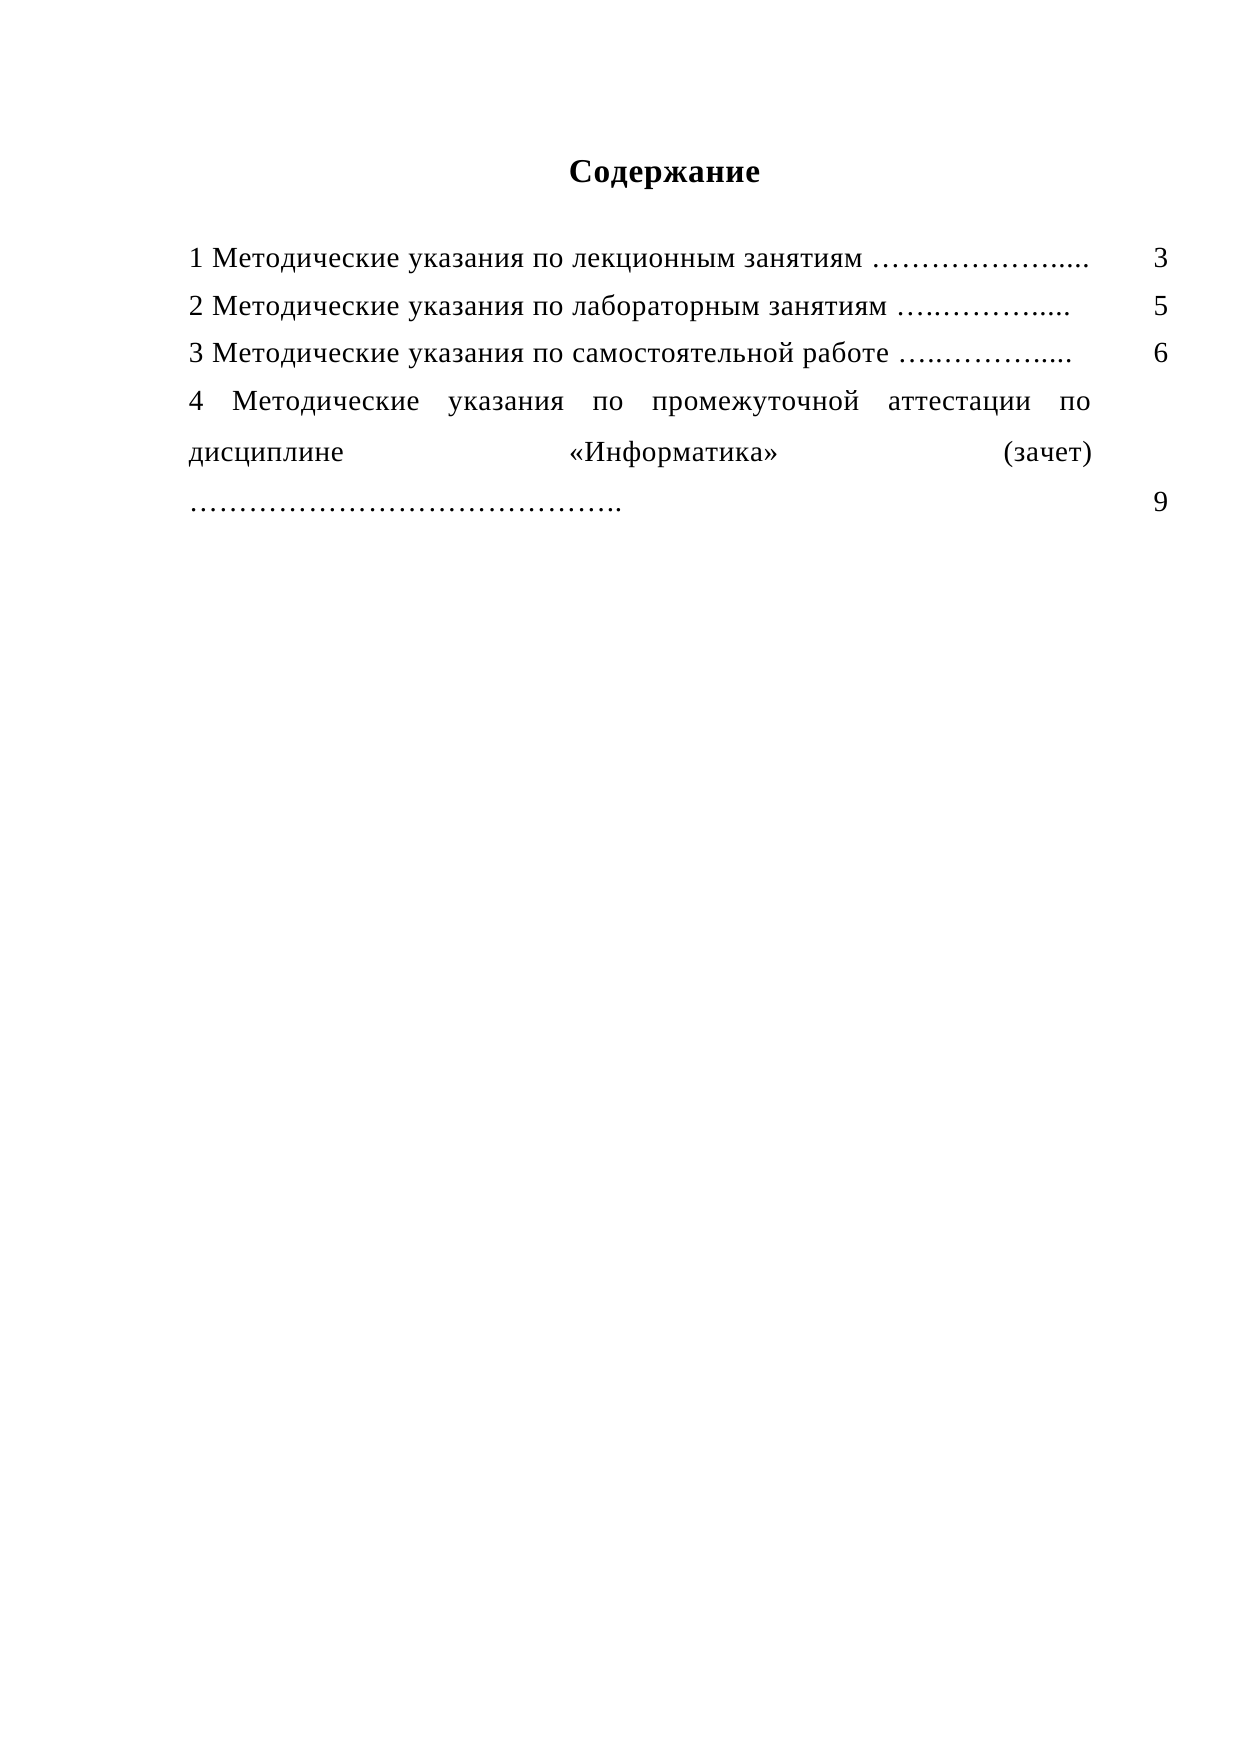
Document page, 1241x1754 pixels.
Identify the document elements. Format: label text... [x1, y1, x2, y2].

table_header 3 [1104, 240, 1179, 288]
table_cell 9 [1104, 384, 1179, 532]
table_header 1 Методические указания по лекционным занятиям ………………..... [177, 240, 1104, 288]
table_cell 5 [1104, 288, 1179, 336]
table_cell 3 Методические указания по самостоятельной работе …..………..... [177, 336, 1104, 383]
table_cell 4 Методические указания по промежуточной аттестации по дисциплине «Информатика» (зачет)…………………………………….. [177, 384, 1104, 532]
text Содержание [177, 152, 1152, 190]
table_cell 2 Методические указания по лабораторным занятиям …..………..... [177, 288, 1104, 336]
table_cell 6 [1104, 336, 1179, 383]
